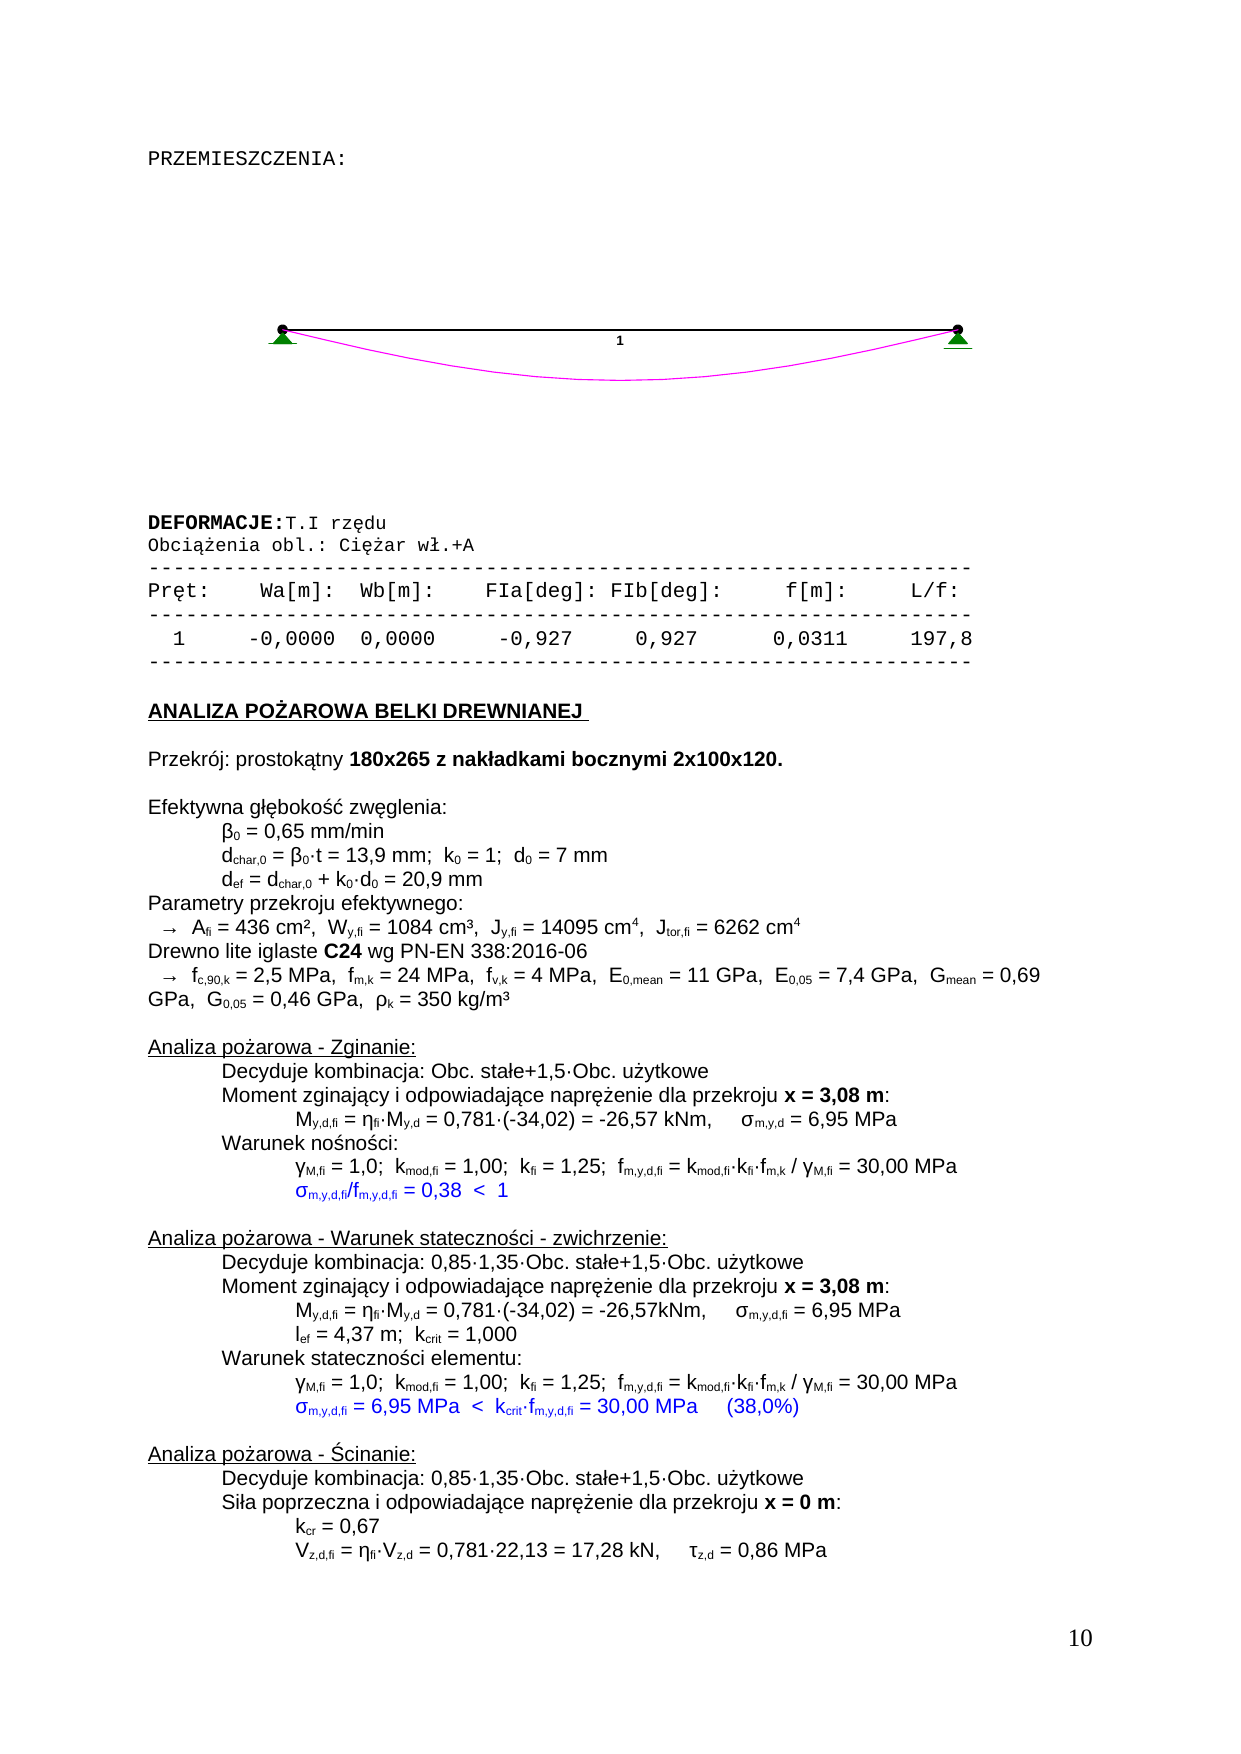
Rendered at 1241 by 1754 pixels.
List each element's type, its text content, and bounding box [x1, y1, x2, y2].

text ------------------------------------------------------------------ [148, 651, 1093, 675]
text Analiza pożarowa - Warunek stateczności - zwichrzenie: [148, 1226, 1093, 1250]
text Przekrój: prostokątny 180x265 z nakładkami bocznymi 2x100x120. [148, 747, 1093, 771]
text γM,fi = 1,0; kmod,fi = 1,00; kfi = 1,25; fm,y,d,fi = kmod,fi·kfi·fm,k / γM,fi = 30,00 MPa [148, 1154, 1093, 1178]
text Drewno lite iglaste C24 wg PN-EN 338:2016-06 [148, 939, 1093, 963]
text Moment zginający i odpowiadające naprężenie dla przekroju x = 3,08 m: [148, 1082, 1093, 1106]
text Analiza pożarowa - Ścinanie: [148, 1442, 1093, 1466]
text 1 -0,0000 0,0000 -0,927 0,927 0,0311 197,8 [148, 628, 1093, 651]
text My,d,fi = ηfi·My,d = 0,781·(-34,02) = -26,57kNm, σm,y,d,fi = 6,95 MPa [148, 1298, 1093, 1322]
text def = dchar,0 + k0·d0 = 20,9 mm [148, 867, 1093, 891]
text β0 = 0,65 mm/min [148, 819, 1093, 843]
text ANALIZA POŻAROWA BELKI DREWNIANEJ [148, 699, 1093, 723]
text Analiza pożarowa - Zginanie: [148, 1034, 1093, 1058]
text kcr = 0,67 [148, 1514, 1093, 1538]
text lef = 4,37 m; kcrit = 1,000 [148, 1322, 1093, 1346]
text → Afi = 436 cm², Wy,fi = 1084 cm³, Jy,fi = 14095 cm4, Jtor,fi = 6262 cm4 [148, 915, 1093, 939]
text DEFORMACJE:T.I rzędu [148, 512, 1093, 536]
text Moment zginający i odpowiadające naprężenie dla przekroju x = 3,08 m: [148, 1274, 1093, 1298]
text σm,y,d,fi/fm,y,d,fi = 0,38 < 1 [148, 1178, 1093, 1202]
text γM,fi = 1,0; kmod,fi = 1,00; kfi = 1,25; fm,y,d,fi = kmod,fi·kfi·fm,k / γM,fi = 30,00 MPa [148, 1370, 1093, 1394]
text Efektywna głębokość zwęglenia: [148, 795, 1093, 819]
text Vz,d,fi = ηfi·Vz,d = 0,781·22,13 = 17,28 kN, τz,d = 0,86 MPa [148, 1538, 1093, 1562]
text σm,y,d,fi = 6,95 MPa < kcrit·fm,y,d,fi = 30,00 MPa (38,0%) [148, 1394, 1093, 1418]
text Warunek stateczności elementu: [148, 1346, 1093, 1370]
text ------------------------------------------------------------------ [148, 557, 1093, 581]
text → fc,90,k = 2,5 MPa, fm,k = 24 MPa, fv,k = 4 MPa, E0,mean = 11 GPa, E0,05 = 7,4 GPa, Gmean = 0,69 GPa, G0,05 = 0,46 GPa, ρk = 350 kg/m³ [148, 963, 1093, 1011]
text My,d,fi = ηfi·My,d = 0,781·(-34,02) = -26,57 kNm, σm,y,d = 6,95 MPa [148, 1106, 1093, 1130]
text Pręt: Wa[m]: Wb[m]: FIa[deg]: FIb[deg]: f[m]: L/f: [148, 581, 1093, 604]
text Obciążenia obl.: Ciężar wł.+A [148, 536, 1093, 557]
text Decyduje kombinacja: Obc. stałe+1,5·Obc. użytkowe [148, 1058, 1093, 1082]
text dchar,0 = β0·t = 13,9 mm; k0 = 1; d0 = 7 mm [148, 843, 1093, 867]
text PRZEMIESZCZENIA: [148, 148, 1093, 171]
text Siła poprzeczna i odpowiadające naprężenie dla przekroju x = 0 m: [148, 1490, 1093, 1514]
text ------------------------------------------------------------------ [148, 604, 1093, 628]
text Warunek nośności: [148, 1130, 1093, 1154]
text Decyduje kombinacja: 0,85·1,35·Obc. stałe+1,5·Obc. użytkowe [148, 1250, 1093, 1274]
text Parametry przekroju efektywnego: [148, 891, 1093, 915]
text Decyduje kombinacja: 0,85·1,35·Obc. stałe+1,5·Obc. użytkowe [148, 1466, 1093, 1490]
